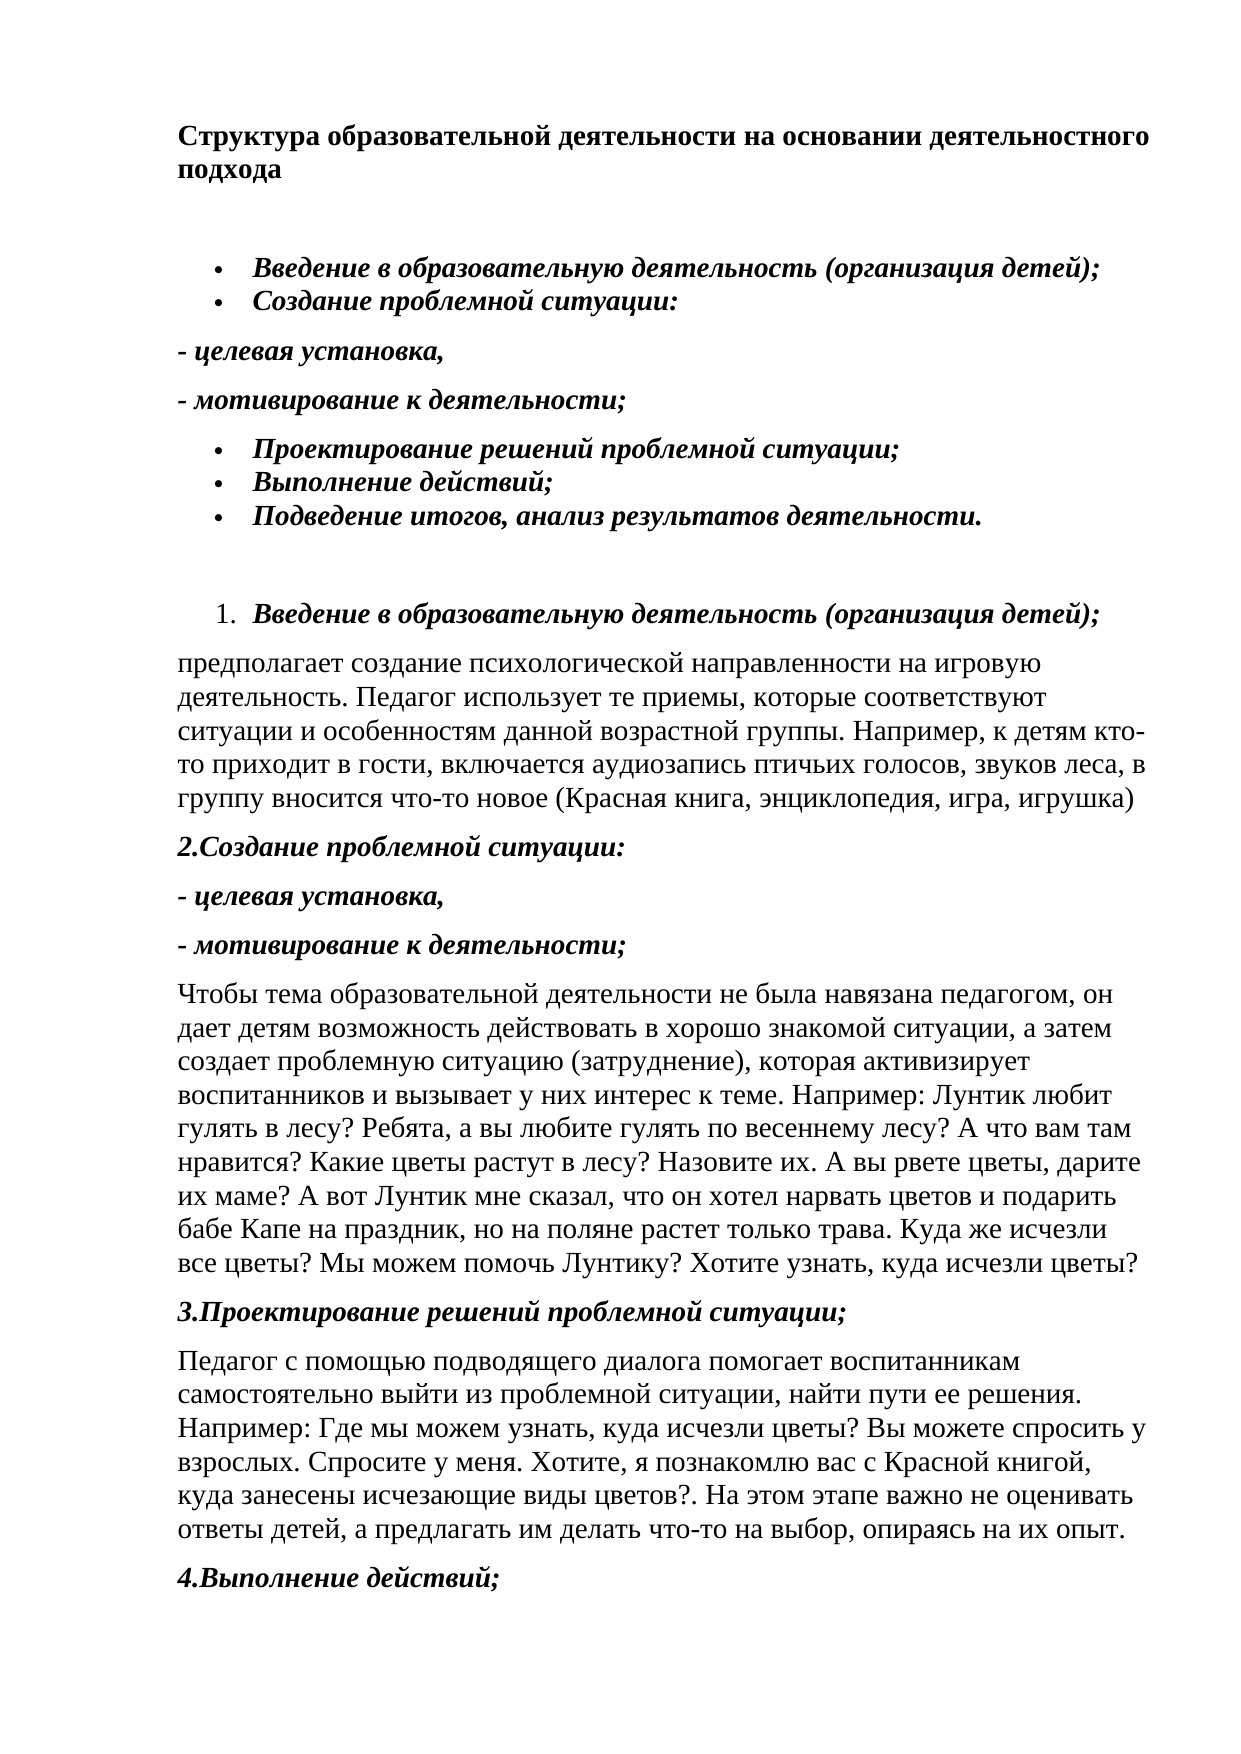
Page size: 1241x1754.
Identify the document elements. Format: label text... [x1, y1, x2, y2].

list Создание проблемной ситуации: [215, 283, 1152, 317]
text 4.Выполнение действий; [177, 1560, 1152, 1593]
list Подведение итогов, анализ результатов деятельности. [215, 498, 1152, 532]
text - целевая установка, [177, 878, 1152, 912]
text Чтобы тема образовательной деятельности не была навязана педагогом, он дает детям возможность действовать в хорошо знакомой ситуации, а затем создает проблемную ситуацию (затруднение), которая активизирует воспитанников и вызывает у них интерес к теме. Например: Лунтик любит гулять в лесу? Ребята, а вы любите гулять по весеннему лесу? А что вам там нравится? Какие цветы растут в лесу? Назовите их. А вы рвете цветы, дарите их маме? А вот Лунтик мне сказал, что он хотел нарвать цветов и подарить бабе Капе на праздник, но на поляне растет только трава. Куда же исчезли все цветы? Мы можем помочь Лунтику? Хотите узнать, куда исчезли цветы? [177, 976, 1152, 1278]
list Проектирование решений проблемной ситуации; [215, 431, 1152, 464]
text 3.Проектирование решений проблемной ситуации; [177, 1294, 1152, 1327]
text Педагог с помощью подводящего диалога помогает воспитанникам самостоятельно выйти из проблемной ситуации, найти пути ее решения. Например: Где мы можем узнать, куда исчезли цветы? Вы можете спросить у взрослых. Спросите у меня. Хотите, я познакомлю вас с Красной книгой, куда занесены исчезающие виды цветов?. На этом этапе важно не оценивать ответы детей, а предлагать им делать что-то на выбор, опираясь на их опыт. [177, 1343, 1152, 1544]
list Введение в образовательную деятельность (организация детей); [215, 250, 1152, 283]
text предполагает создание психологической направленности на игровую деятельность. Педагог использует те приемы, которые соответствуют ситуации и особенностям данной возрастной группы. Например, к детям кто-то приходит в гости, включается аудиозапись птичьих голосов, звуков леса, в группу вносится что-то новое (Красная книга, энциклопедия, игра, игрушка) [177, 646, 1152, 813]
list Введение в образовательную деятельность (организация детей); [215, 596, 1152, 630]
text 2.Создание проблемной ситуации: [177, 829, 1152, 862]
list Выполнение действий; [215, 464, 1152, 498]
text Структура образовательной деятельности на основании деятельностного подхода [177, 118, 1152, 185]
text - мотивирование к деятельности; [177, 382, 1152, 415]
text - мотивирование к деятельности; [177, 927, 1152, 961]
text - целевая установка, [177, 333, 1152, 366]
